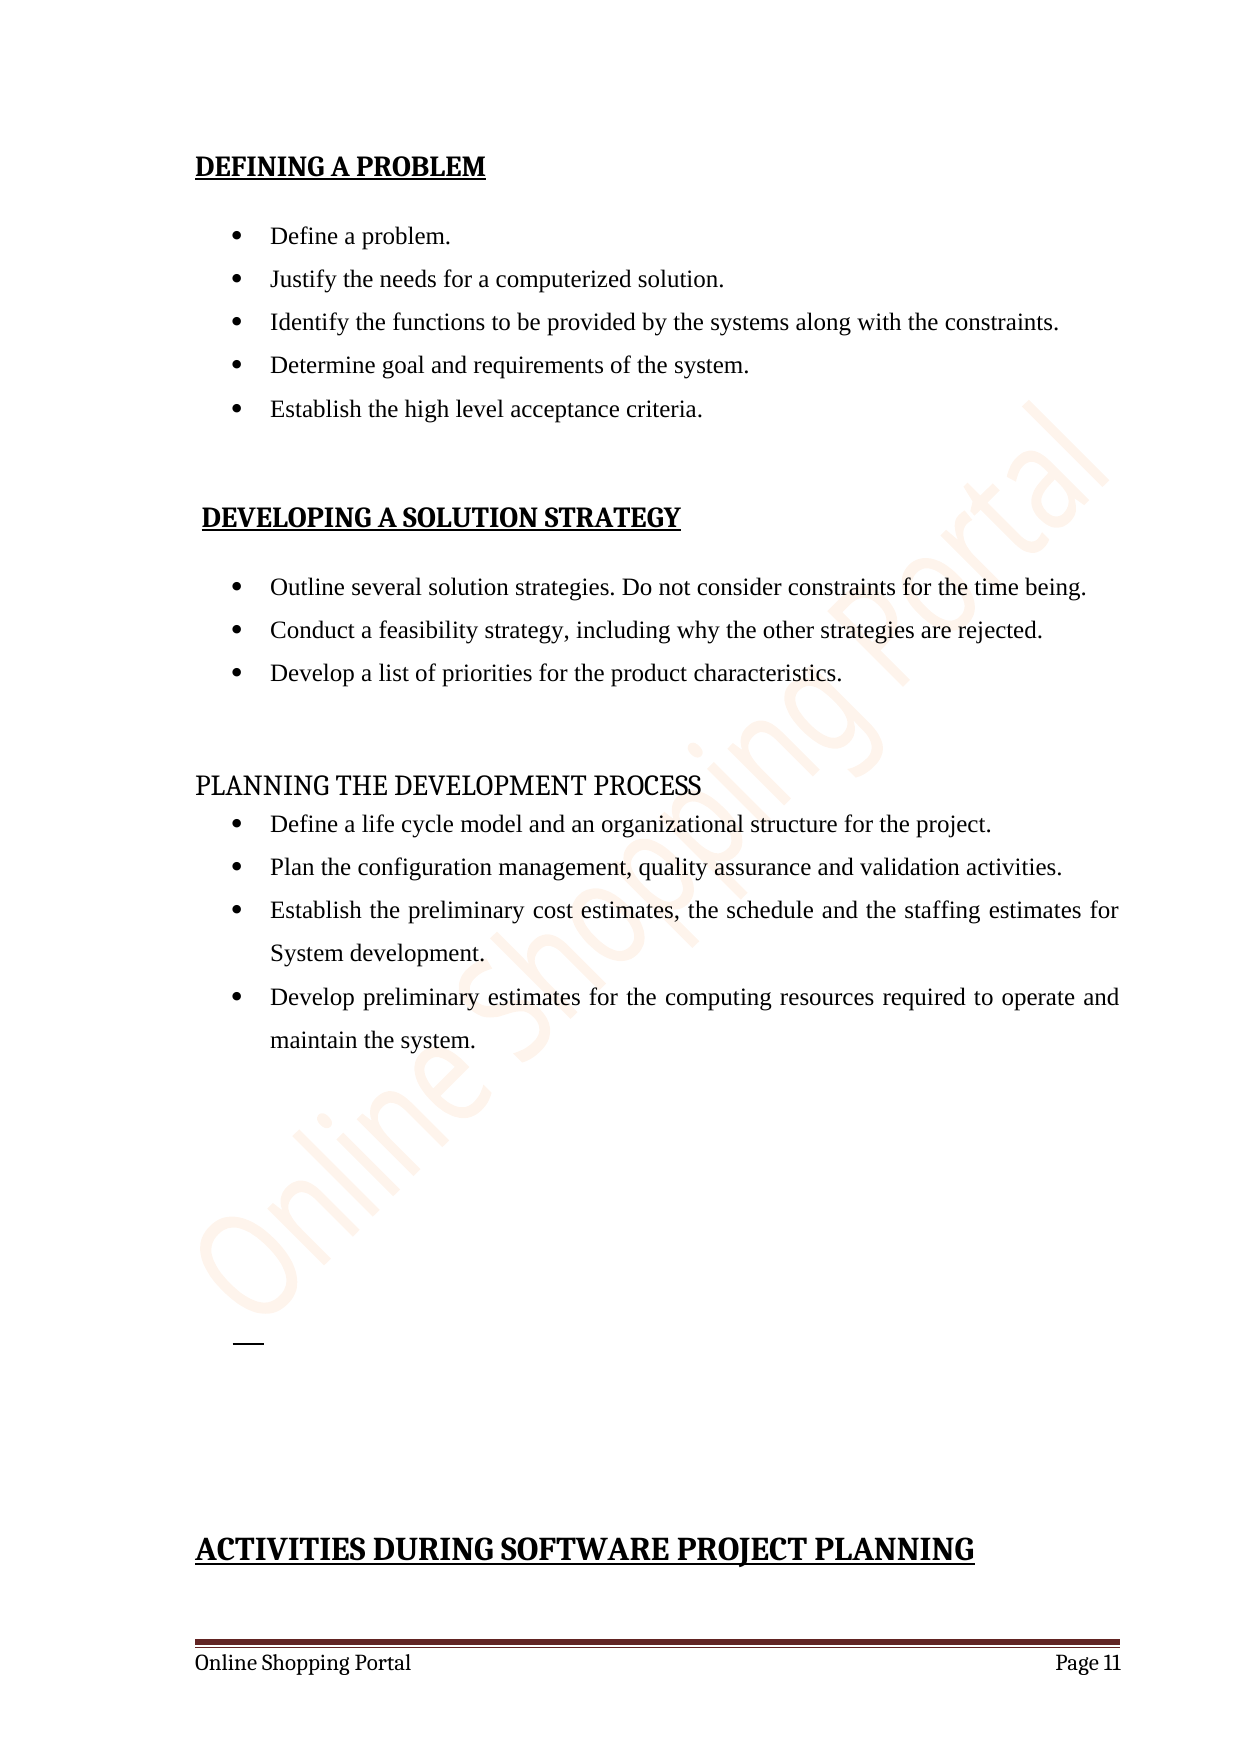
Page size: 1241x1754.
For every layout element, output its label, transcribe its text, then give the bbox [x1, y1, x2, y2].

list Outline several solution strategies. Do not consider constraints for the time being. [232, 572, 1120, 601]
text DEFINING A PROBLEM [195, 150, 1120, 183]
subtitle PLANNING THE DEVELOPMENT PROCESS [195, 769, 1120, 803]
list Conduct a feasibility strategy, including why the other strategies are rejected. [232, 615, 1120, 644]
list Identify the functions to be provided by the systems along with the constraints. [232, 307, 1120, 336]
list Plan the configuration management, quality assurance and validation activities. [232, 852, 1120, 881]
text ACTIVITIES DURING SOFTWARE PROJECT PLANNING [195, 1531, 1120, 1569]
list Develop preliminary estimates for the computing resources required to operate and maintain the system. [232, 982, 1120, 1053]
list Develop a list of priorities for the product characteristics. [232, 658, 1120, 687]
text DEVELOPING A SOLUTION STRATEGY [195, 501, 1120, 534]
list Define a life cycle model and an organizational structure for the project. [232, 809, 1120, 838]
list Determine goal and requirements of the system. [232, 351, 1120, 379]
list Establish the high level acceptance criteria. [232, 394, 1120, 422]
list Establish the preliminary cost estimates, the schedule and the staffing estimates for System development. [232, 895, 1120, 967]
list Define a problem. [232, 221, 1120, 250]
list Justify the needs for a computerized solution. [232, 264, 1120, 293]
